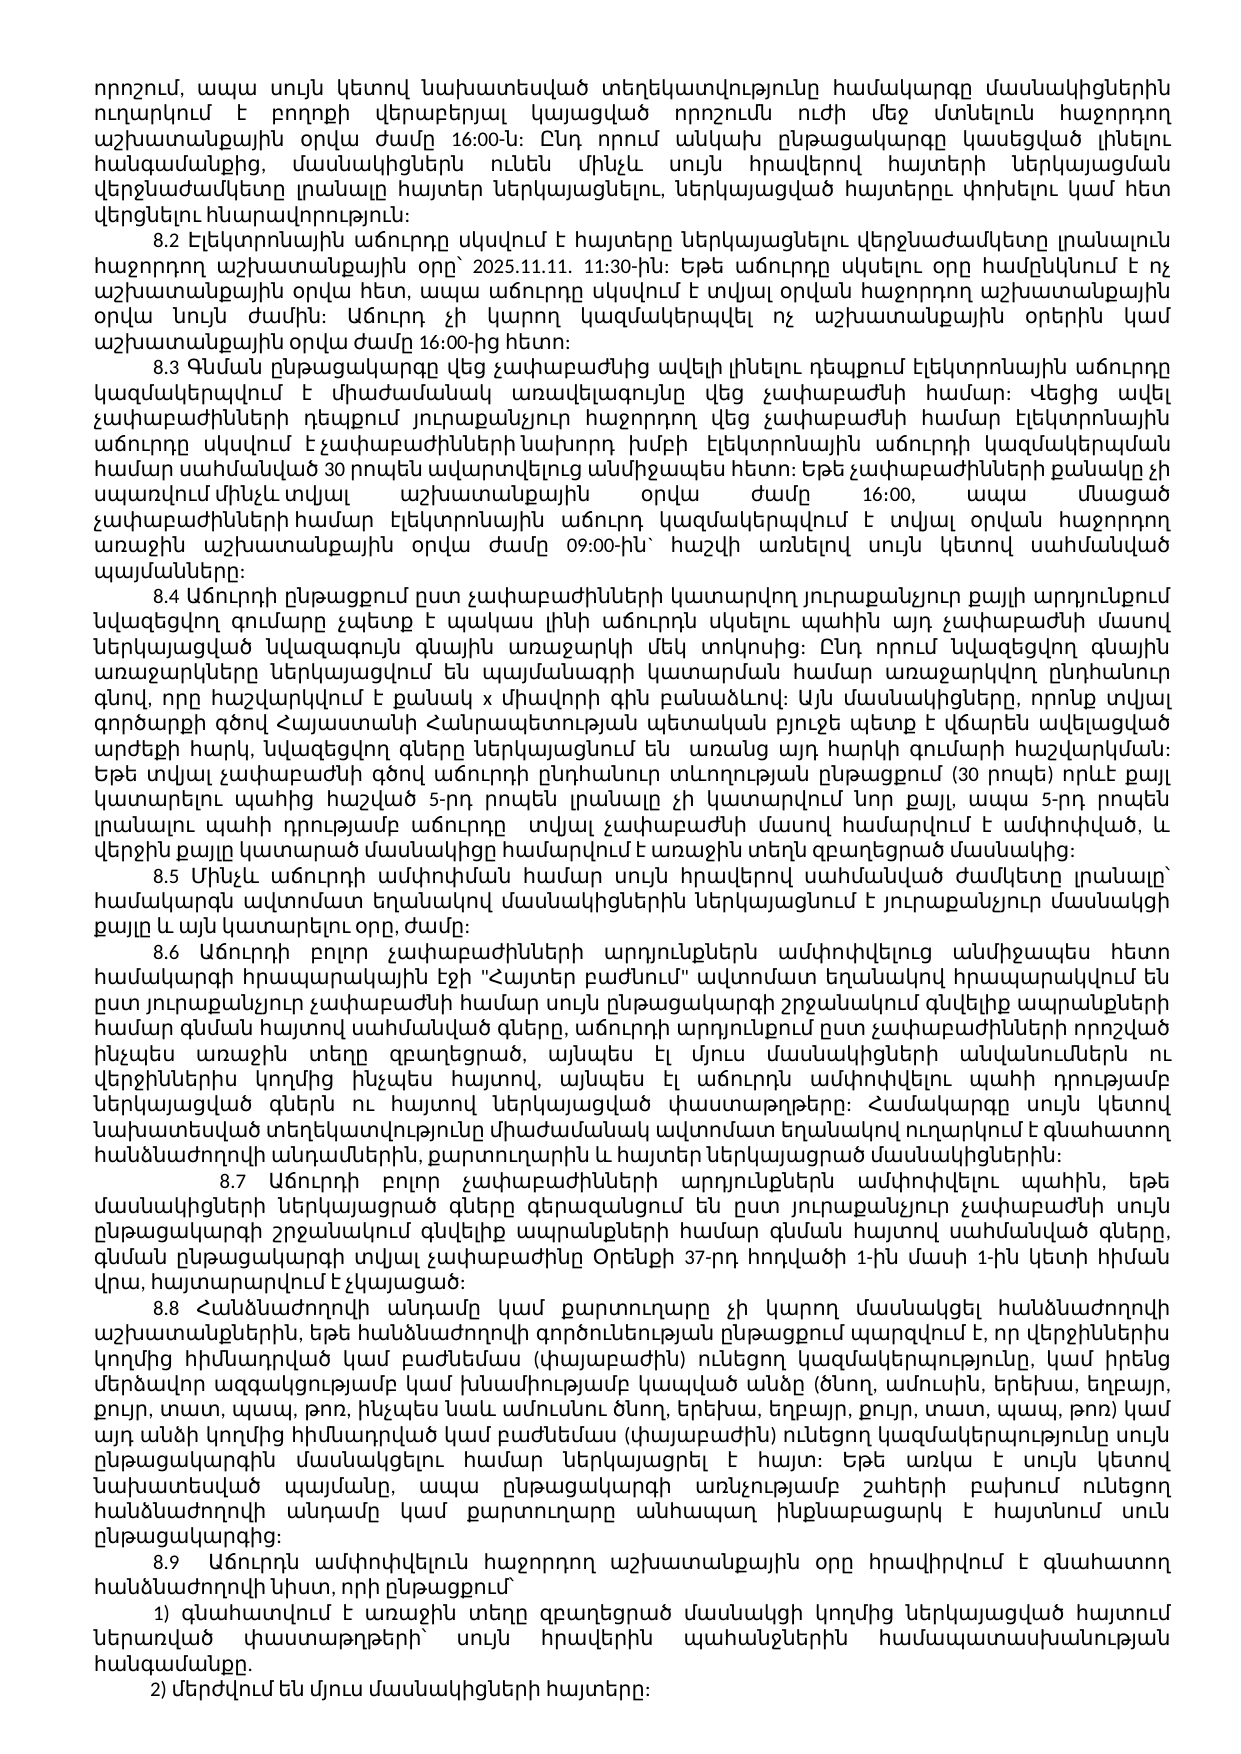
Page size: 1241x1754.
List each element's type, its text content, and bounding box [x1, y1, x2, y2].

text 8.2 Էլեկտրոնային աճուրդը սկսվում է հայտերը ներկայացնելու վերջնաժամկետը լրանալուն հաջորդող աշխատանքային օրը՝ 2025.11.11. 11:30 -ին: Եթե աճուրդը սկսելու օրը համընկնում է ոչ աշխատանքային օրվա հետ, ապա աճուրդը սկսվում է տվյալ օրվան հաջորդող աշխատանքային օրվա նույն ժամին: Աճուրդ չի կարող կազմակերպվել ոչ աշխատանքային օրերին կամ աշխատանքային օրվա ժամը 16։00-ից հետո: [94, 227, 1171, 354]
text 8.7 Աճուրդի բոլոր չափաբաժինների արդյունքներն ամփոփվելու պահին, եթե մասնակիցների ներկայացրած գները գերազանցում են ըստ յուրաքանչյուր չափաբաժնի սույն ընթացակարգի շրջանակում գնվելիք ապրանքների համար գնման հայտով սահմանված գները, գնման ընթացակարգի տվյալ չափաբաժինը Օրենքի 37-րդ հոդվածի 1-ին մասի 1-ին կետի հիման վրա, հայտարարվում է չկայացած: [94, 1168, 1171, 1295]
text 2) մերժվում են մյուս մասնակիցների հայտերը: [94, 1676, 1171, 1702]
text 8.5 Մինչև աճուրդի ամփոփման համար սույն հրավերով սահմանված ժամկետը լրանալը՝ համակարգն ավտոմատ եղանակով մասնակիցներին ներկայացնում է յուրաքանչյուր մասնակցի քայլը և այն կատարելու օրը, ժամը: [94, 863, 1171, 939]
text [94, 75, 1171, 227]
text 8.4 Աճուրդի ընթացքում ըստ չափաբաժինների կատարվող յուրաքանչյուր քայլի արդյունքում նվազեցվող գումարը չպետք է պակաս լինի աճուրդն սկսելու պահին այդ չափաբաժնի մասով ներկայացված նվազագույն գնային առաջարկի մեկ տոկոսից: Ընդ որում նվազեցվող գնային առաջարկները ներկայացվում են պայմանագրի կատարման համար առաջարկվող ընդհանուր գնով, որը հաշվարկվում է քանակ x միավորի գին բանաձևով: Այն մասնակիցները, որոնք տվյալ գործարքի գծով Հայաստանի Հանրապետության պետական բյուջե պետք է վճարեն ավելացված արժեքի հարկ, նվազեցվող գները ներկայացնում են առանց այդ հարկի գումարի հաշվարկման: Եթե տվյալ չափաբաժնի գծով աճուրդի ընդհանուր տևողության ընթացքում (30 րոպե) որևէ քայլ կատարելու պահից հաշված 5-րդ րոպեն լրանալը չի կատարվում նոր քայլ, ապա 5-րդ րոպեն լրանալու պահի դրությամբ աճուրդը տվյալ չափաբաժնի մասով համարվում է ամփոփված, և վերջին քայլը կատարած մասնակիցը համարվում է առաջին տեղն զբաղեցրած մասնակից: [94, 583, 1171, 863]
text 8.3 Գնման ընթացակարգը վեց չափաբաժնից ավելի լինելու դեպքում էլեկտրոնային աճուրդը կազմակերպվում է միաժամանակ առավելագույնը վեց չափաբաժնի համար: Վեցից ավել չափաբաժինների դեպքում յուրաքանչյուր հաջորդող վեց չափաբաժնի համար էլեկտրոնային աճուրդը սկսվում է չափաբաժինների նախորդ խմբի էլեկտրոնային աճուրդի կազմակերպման համար սահմանված 30 րոպեն ավարտվելուց անմիջապես հետո: Եթե չափաբաժինների քանակը չի սպառվում մինչև տվյալ աշխատանքային օրվա ժամը 16։00, ապա մնացած չափաբաժինների համար էլեկտրոնային աճուրդ կազմակերպվում է տվյալ օրվան հաջորդող առաջին աշխատանքային օրվա ժամը 09:00-ին` հաշվի առնելով սույն կետով սահմանված պայմանները: [94, 354, 1171, 583]
text 8.9 Աճուրդն ամփոփվելուն հաջորդող աշխատանքային օրը հրավիրվում է գնահատող հանձնաժողովի նիստ, որի ընթացքում՝ [94, 1549, 1171, 1600]
text 8.6 Աճուրդի բոլոր չափաբաժինների արդյունքներն ամփոփվելուց անմիջապես հետո համակարգի հրապարակային էջի "Հայտեր բաժնում" ավտոմատ եղանակով հրապարակվում են ըստ յուրաքանչյուր չափաբաժնի համար սույն ընթացակարգի շրջանակում գնվելիք ապրանքների համար գնման հայտով սահմանված գները, աճուրդի արդյունքում ըստ չափաբաժինների որոշված ինչպես առաջին տեղը զբաղեցրած, այնպես էլ մյուս մասնակիցների անվանումներն ու վերջիններիս կողմից ինչպես հայտով, այնպես էլ աճուրդն ամփոփվելու պահի դրությամբ ներկայացված գներն ու հայտով ներկայացված փաստաթղթերը: Համակարգը սույն կետով նախատեսված տեղեկատվությունը միաժամանակ ավտոմատ եղանակով ուղարկում է գնահատող հանձնաժողովի անդամներին, քարտուղարին և հայտեր ներկայացրած մասնակիցներին: [94, 939, 1171, 1168]
text 8.8 Հանձնաժողովի անդամը կամ քարտուղարը չի կարող մասնակցել հանձնաժողովի աշխատանքներին, եթե հանձնաժողովի գործունեության ընթացքում պարզվում է, որ վերջիններիս կողմից հիմնադրված կամ բաժնեմաս (փայաբաժին) ունեցող կազմակերպությունը, կամ իրենց մերձավոր ազգակցությամբ կամ խնամիությամբ կապված անձը (ծնող, ամուսին, երեխա, եղբայր, քույր, տատ, պապ, թոռ, ինչպես նաև ամուսնու ծնող, երեխա, եղբայր, քույր, տատ, պապ, թոռ) կամ այդ անձի կողմից հիմնադրված կամ բաժնեմաս (փայաբաժին) ունեցող կազմակերպությունը սույն ընթացակարգին մասնակցելու համար ներկայացրել է հայտ: Եթե առկա է սույն կետով նախատեսված պայմանը, ապա ընթացակարգի առնչությամբ շահերի բախում ունեցող հանձնաժողովի անդամը կամ քարտուղարը անհապաղ ինքնաբացարկ է հայտնում սուն ընթացակարգից: [94, 1295, 1171, 1549]
text 1) գնահատվում է առաջին տեղը զբաղեցրած մասնակցի կողմից ներկայացված հայտում ներառված փաստաթղթերի՝ սույն հրավերին պահանջներին համապատասխանության հանգամանքը. [94, 1600, 1171, 1676]
